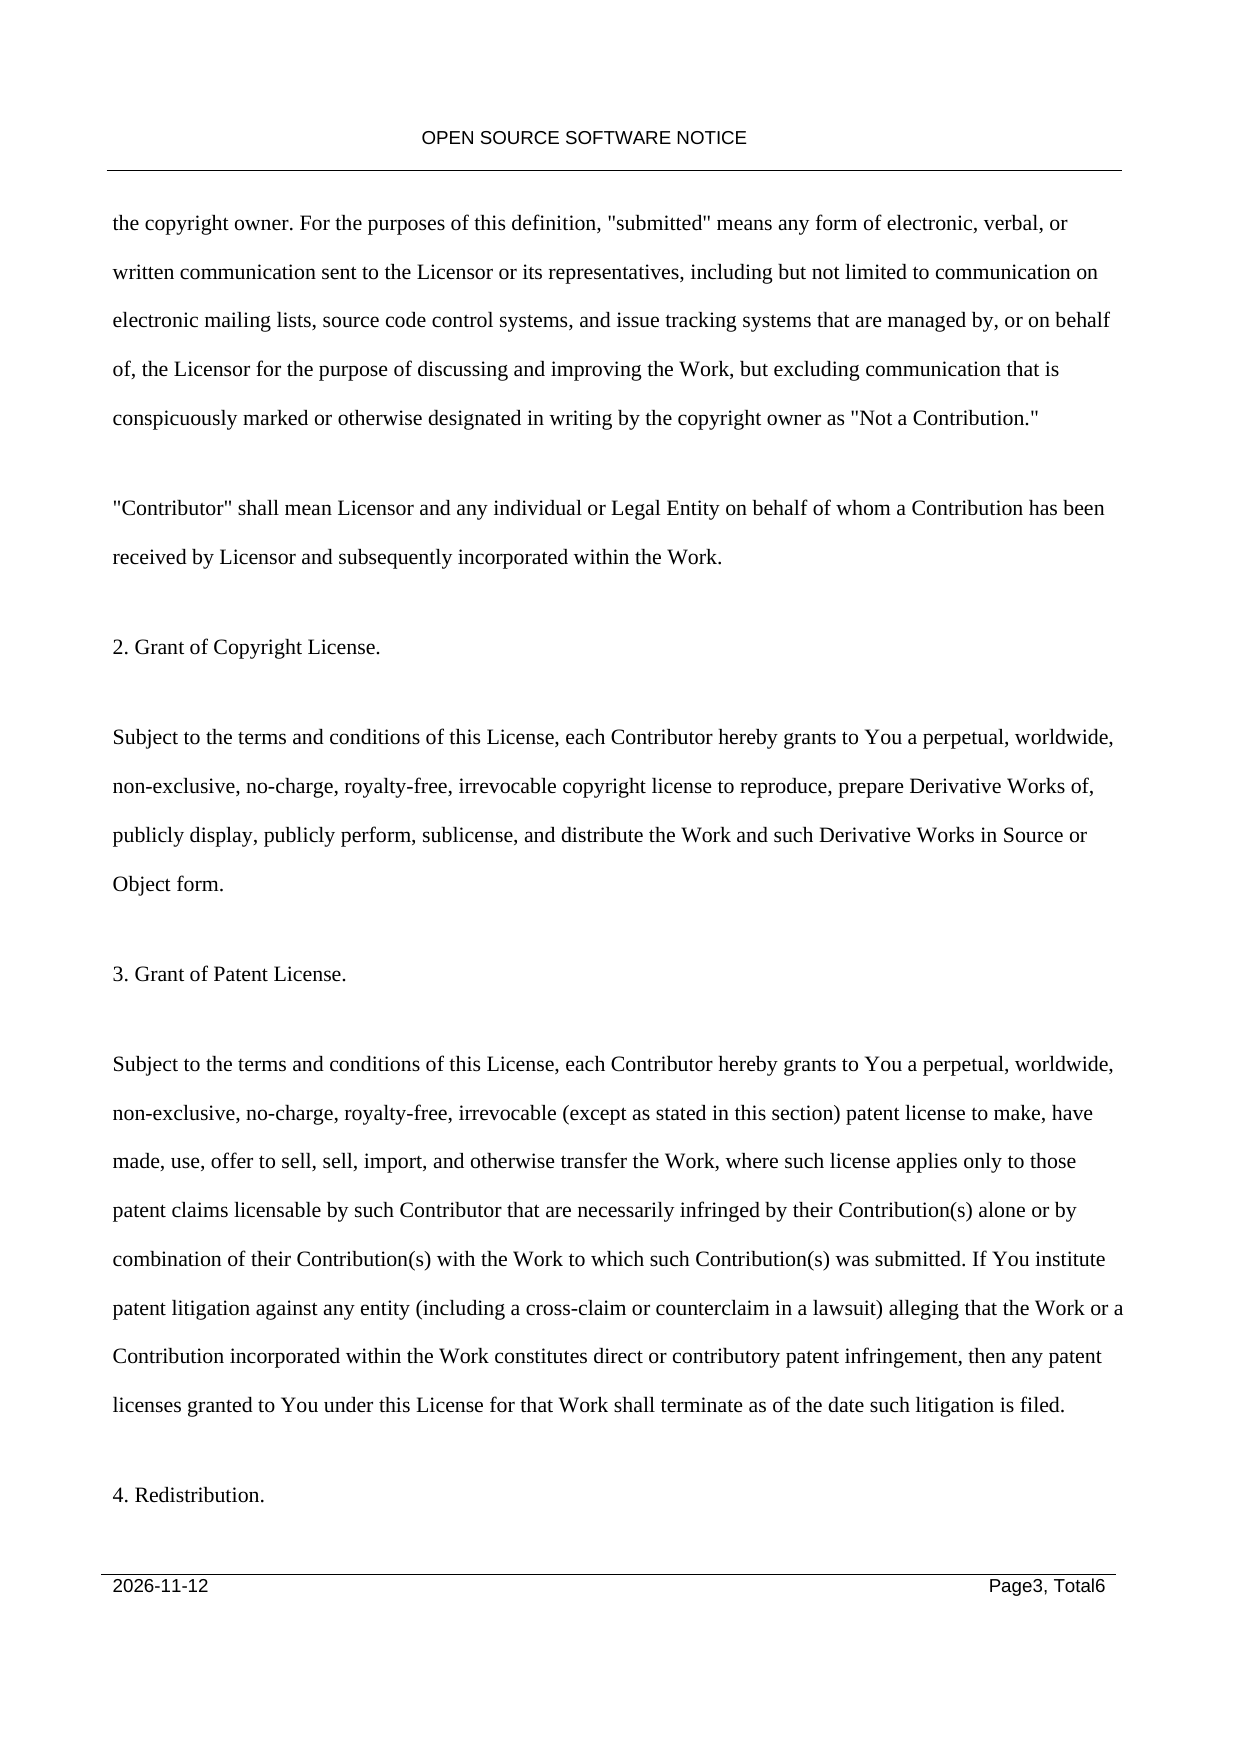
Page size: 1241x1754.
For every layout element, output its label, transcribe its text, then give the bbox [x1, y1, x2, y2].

text 4. Redistribution. [112, 1479, 1128, 1511]
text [112, 206, 1128, 434]
text Subject to the terms and conditions of this License, each Contributor hereby grants to You a perpetual, worldwide, non-exclusive, no-charge, royalty-free, irrevocable (except as stated in this section) patent license to make, have made, use, offer to sell, sell, import, and otherwise transfer the Work, where such license applies only to those patent claims licensable by such Contributor that are necessarily infringed by their Contribution(s) alone or by combination of their Contribution(s) with the Work to which such Contribution(s) was submitted. If You institute patent litigation against any entity (including a cross-claim or counterclaim in a lawsuit) alleging that the Work or a Contribution incorporated within the Work constitutes direct or contributory patent infringement, then any patent licenses granted to You under this License for that Work shall terminate as of the date such litigation is filed. [112, 1047, 1128, 1421]
text 2. Grant of Copyright License. [112, 631, 1128, 663]
text Subject to the terms and conditions of this License, each Contributor hereby grants to You a perpetual, worldwide, non-exclusive, no-charge, royalty-free, irrevocable copyright license to reproduce, prepare Derivative Works of, publicly display, publicly perform, sublicense, and distribute the Work and such Derivative Works in Source or Object form. [112, 721, 1128, 899]
text "Contributor" shall mean Licensor and any individual or Legal Entity on behalf of whom a Contribution has been received by Licensor and subsequently incorporated within the Work. [112, 492, 1128, 573]
text 3. Grant of Patent License. [112, 957, 1128, 990]
